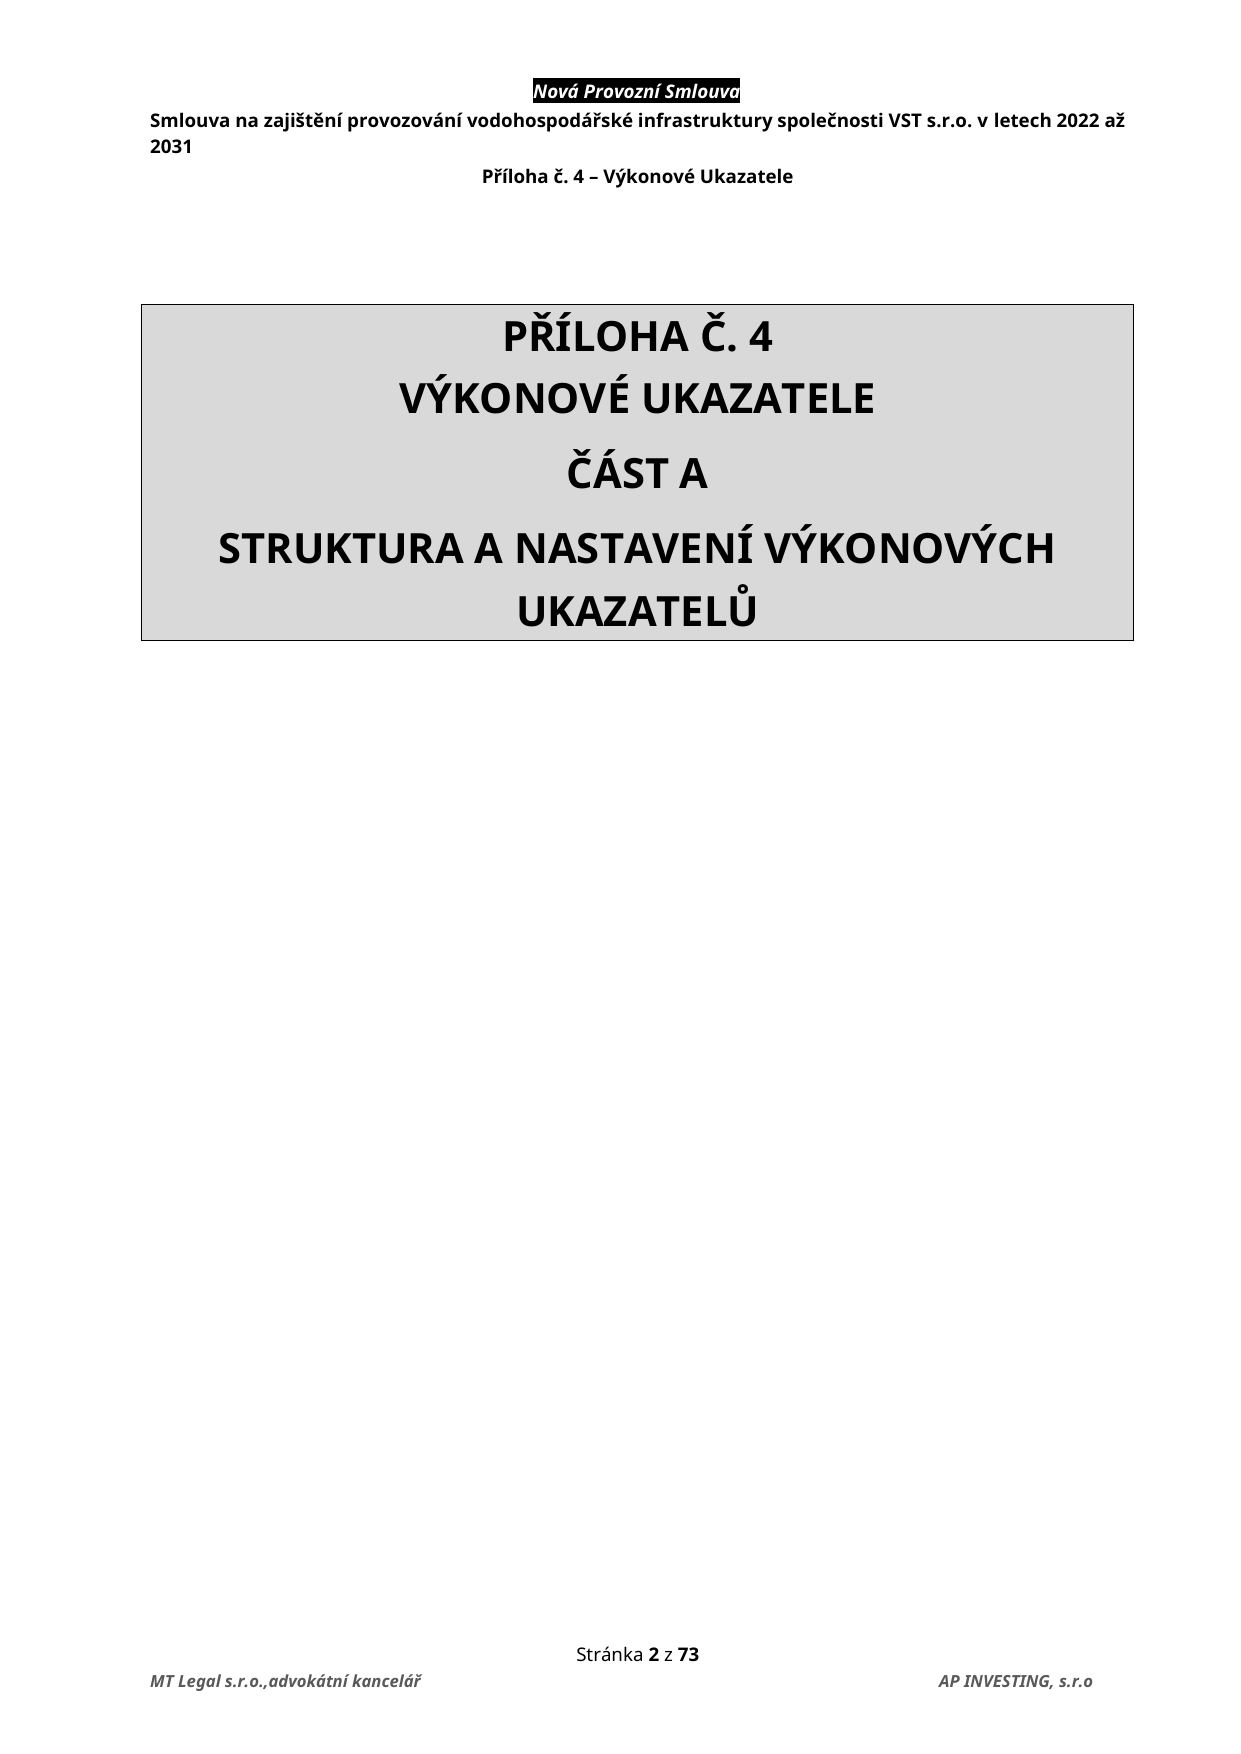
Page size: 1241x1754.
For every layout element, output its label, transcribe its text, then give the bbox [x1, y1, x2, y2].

text struktura a nastavení výkonových ukazatelů [142, 516, 1133, 640]
text PŘÍLOHA Č. 4 výkonové ukazatele [142, 305, 1133, 426]
text Část A [142, 441, 1133, 501]
